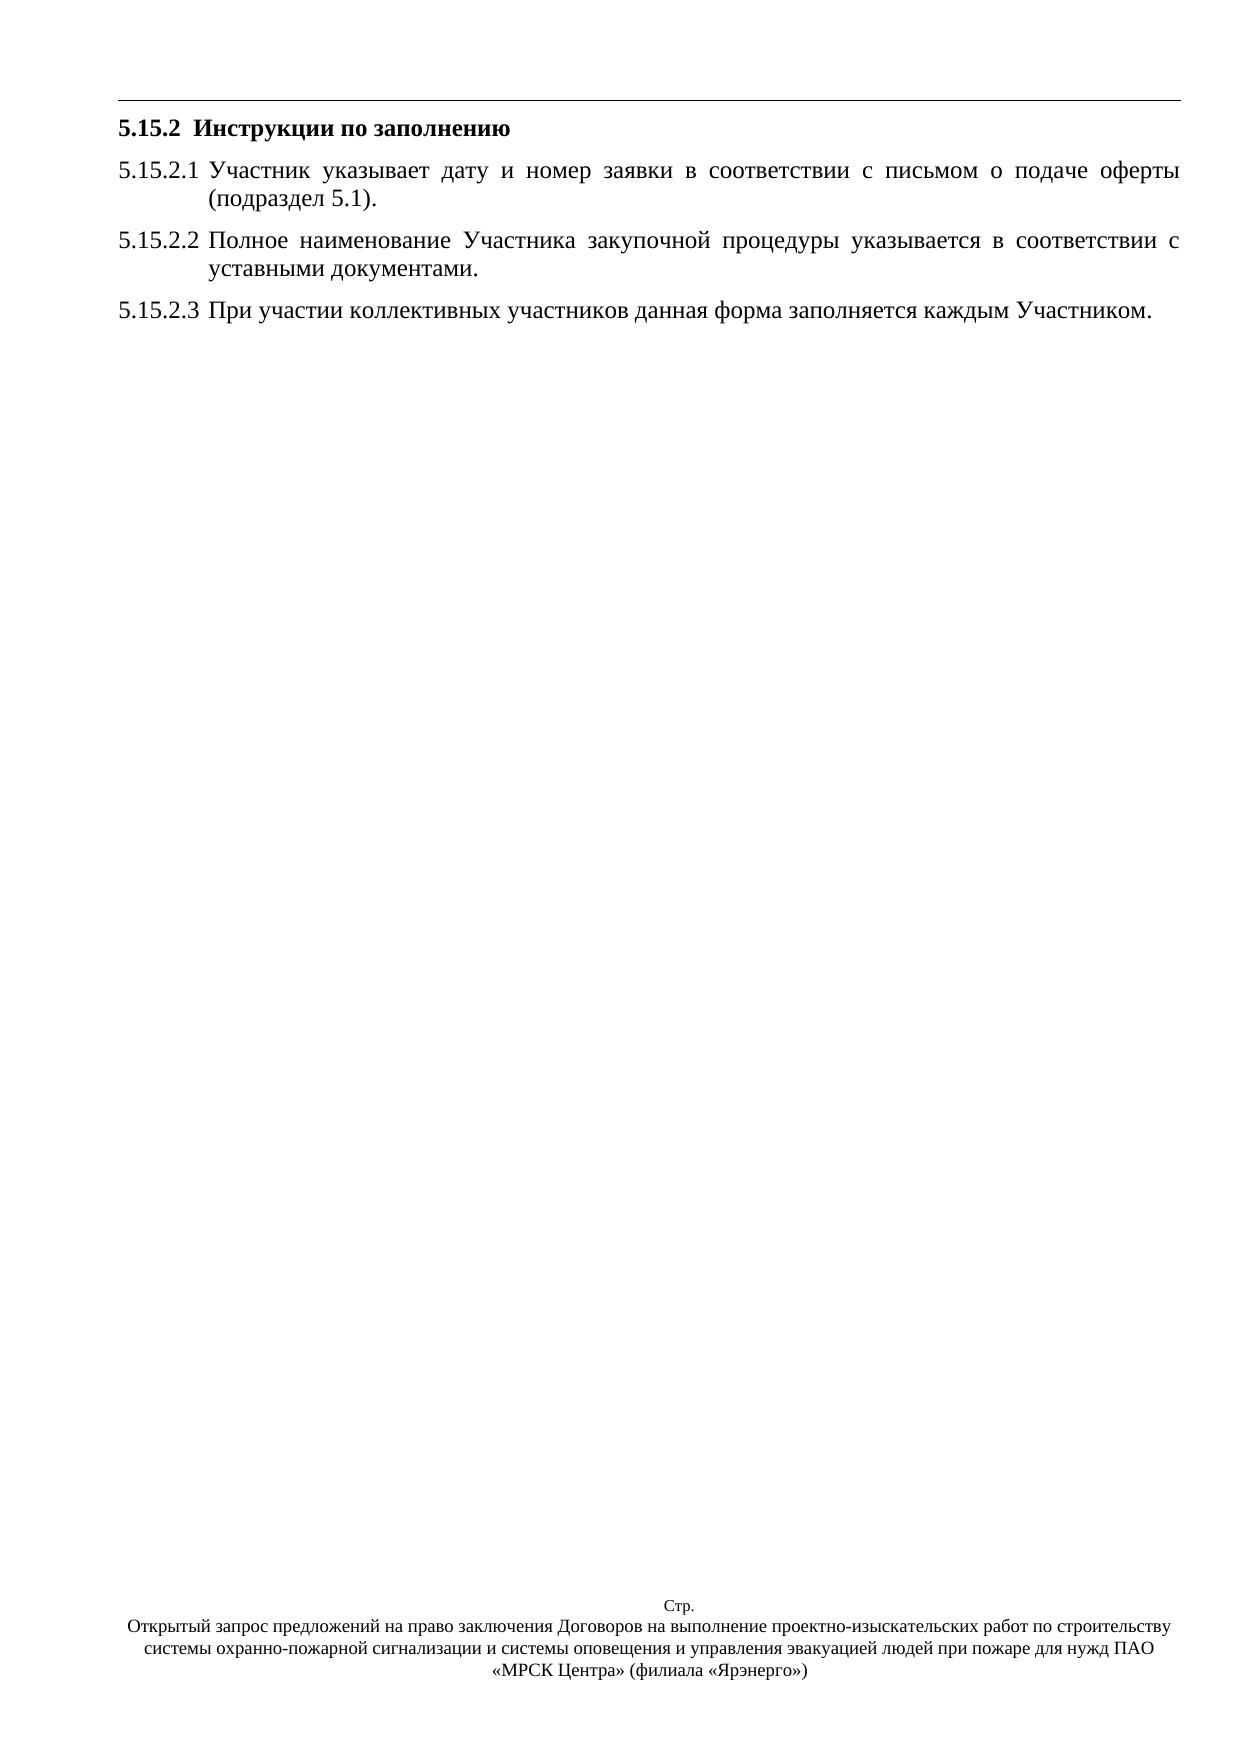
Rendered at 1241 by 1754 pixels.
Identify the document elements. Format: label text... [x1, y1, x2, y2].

list Участник указывает дату и номер заявки в соответствии с письмом о подаче оферты (подраздел 5.1). [118, 155, 1181, 212]
subtitle Инструкции по заполнению [118, 113, 1181, 142]
list Полное наименование Участника закупочной процедуры указывается в соответствии с уставными документами. [118, 225, 1181, 282]
list При участии коллективных участников данная форма заполняется каждым Участником. [118, 295, 1181, 323]
